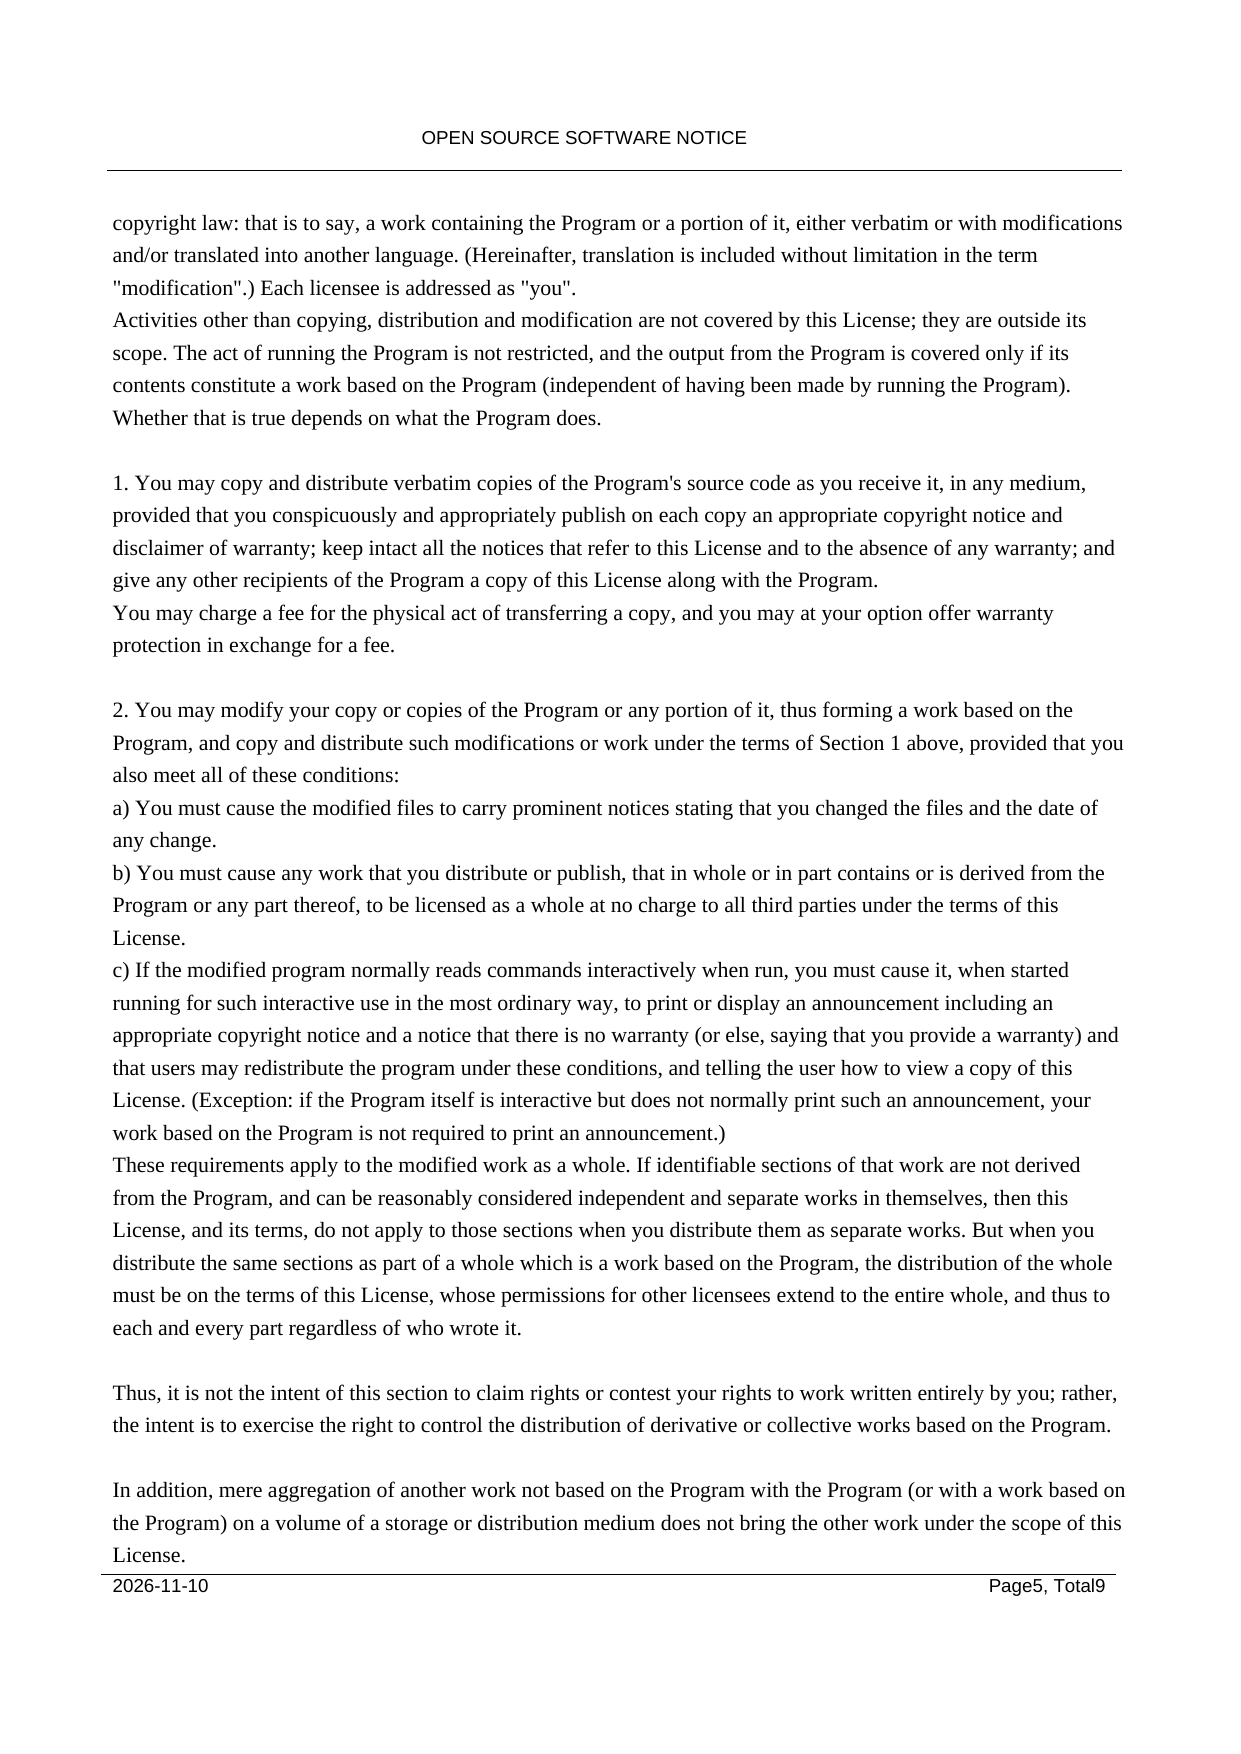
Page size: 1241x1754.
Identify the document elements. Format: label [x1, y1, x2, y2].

text [112, 206, 1128, 1571]
